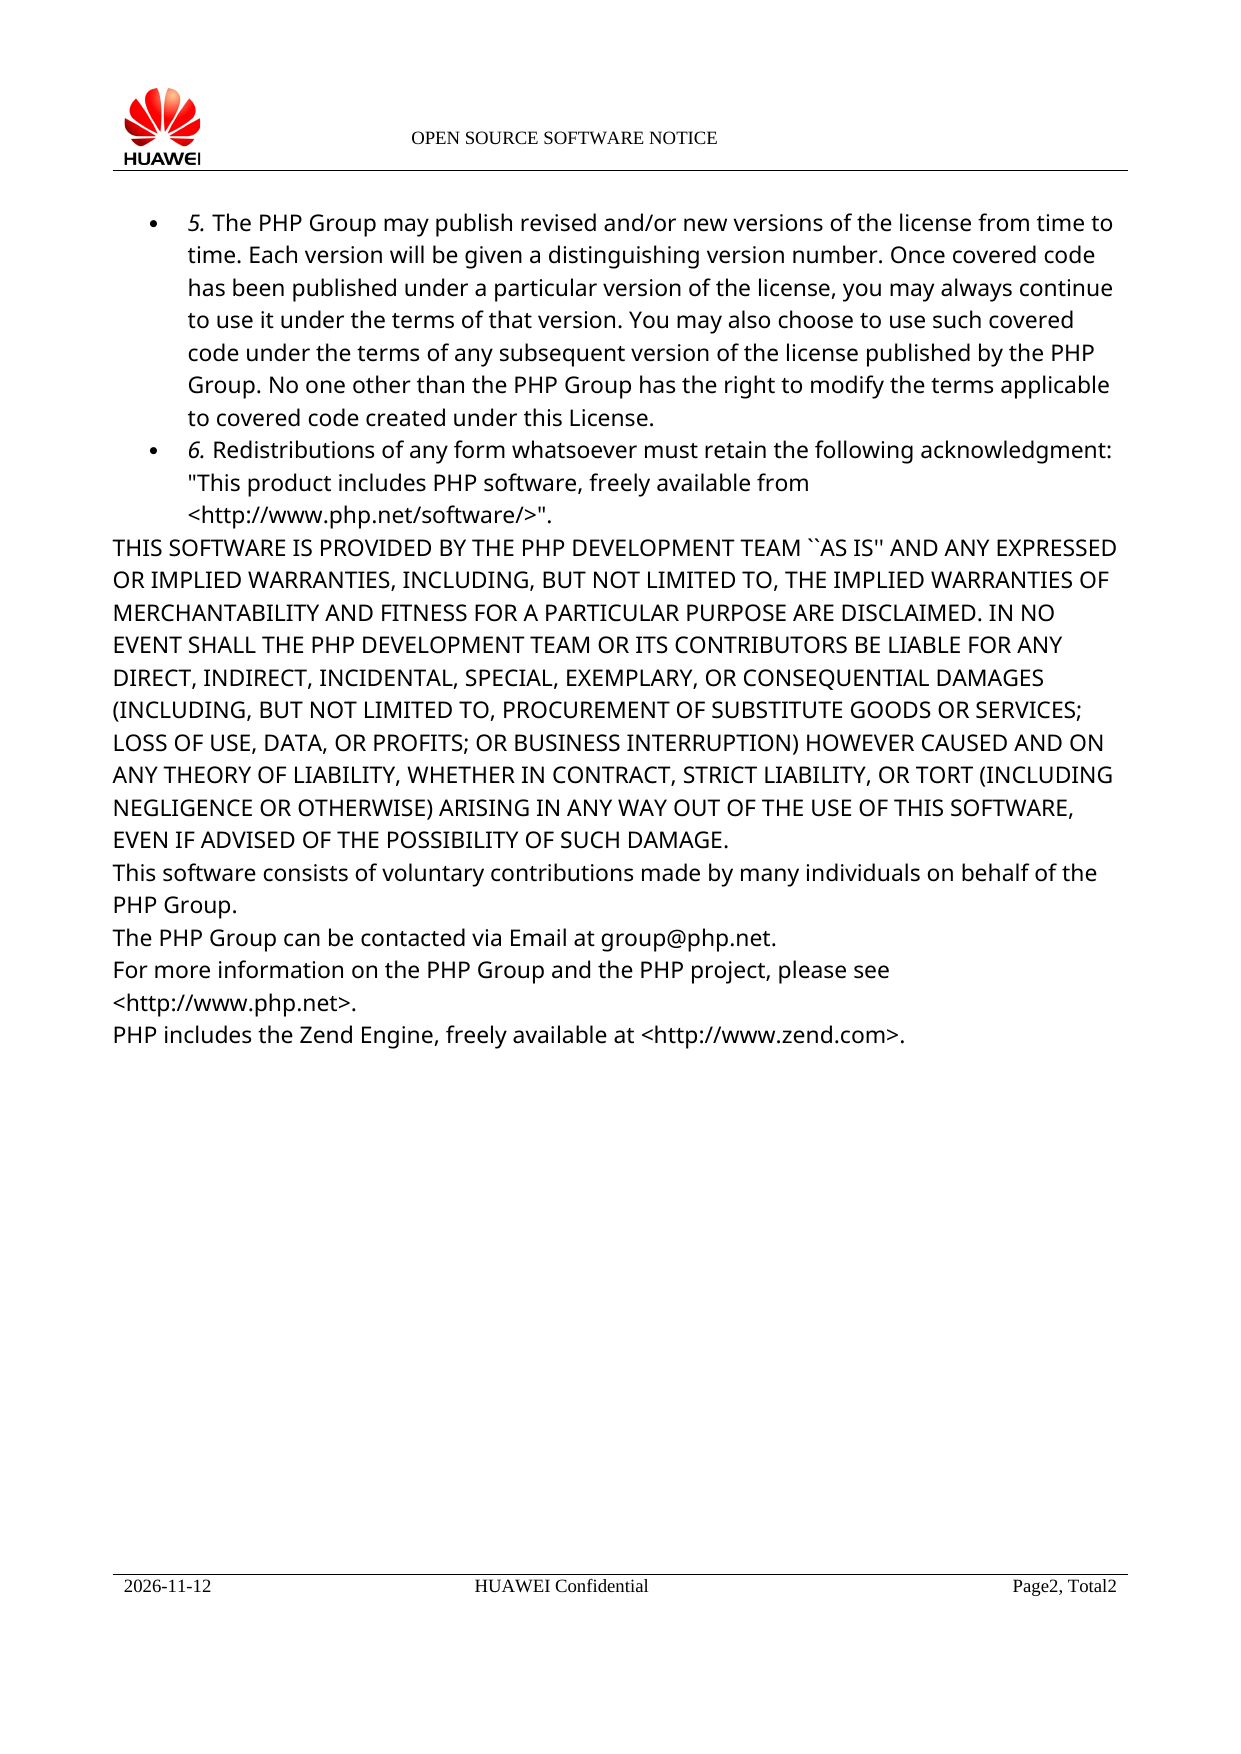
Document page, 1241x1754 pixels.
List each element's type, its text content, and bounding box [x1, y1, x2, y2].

picture [124, 88, 201, 165]
list 5. The PHP Group may publish revised and/or new versions of the license from time to time. Each version will be given a distinguishing version number. Once covered code has been published under a particular version of the license, you may always continue to use it under the terms of that version. You may also choose to use such covered code under the terms of any subsequent version of the license published by the PHP Group. No one other than the PHP Group has the right to modify the terms applicable to covered code created under this License. [150, 206, 1128, 434]
list 6. Redistributions of any form whatsoever must retain the following acknowledgment: "This product includes PHP software, freely available from <http://www.php.net/software/>". [150, 434, 1128, 531]
text The PHP Group can be contacted via Email at group@php.net. [112, 921, 1128, 954]
text PHP includes the Zend Engine, freely available at <http://www.zend.com>. [112, 1019, 1128, 1051]
text THIS SOFTWARE IS PROVIDED BY THE PHP DEVELOPMENT TEAM ``AS IS'' AND ANY EXPRESSED OR IMPLIED WARRANTIES, INCLUDING, BUT NOT LIMITED TO, THE IMPLIED WARRANTIES OF MERCHANTABILITY AND FITNESS FOR A PARTICULAR PURPOSE ARE DISCLAIMED. IN NO EVENT SHALL THE PHP DEVELOPMENT TEAM OR ITS CONTRIBUTORS BE LIABLE FOR ANY DIRECT, INDIRECT, INCIDENTAL, SPECIAL, EXEMPLARY, OR CONSEQUENTIAL DAMAGES (INCLUDING, BUT NOT LIMITED TO, PROCUREMENT OF SUBSTITUTE GOODS OR SERVICES; LOSS OF USE, DATA, OR PROFITS; OR BUSINESS INTERRUPTION) HOWEVER CAUSED AND ON ANY THEORY OF LIABILITY, WHETHER IN CONTRACT, STRICT LIABILITY, OR TORT (INCLUDING NEGLIGENCE OR OTHERWISE) ARISING IN ANY WAY OUT OF THE USE OF THIS SOFTWARE, EVEN IF ADVISED OF THE POSSIBILITY OF SUCH DAMAGE. [112, 531, 1128, 856]
text For more information on the PHP Group and the PHP project, please see <http://www.php.net>. [112, 954, 1128, 1019]
text This software consists of voluntary contributions made by many individuals on behalf of the PHP Group. [112, 856, 1128, 921]
